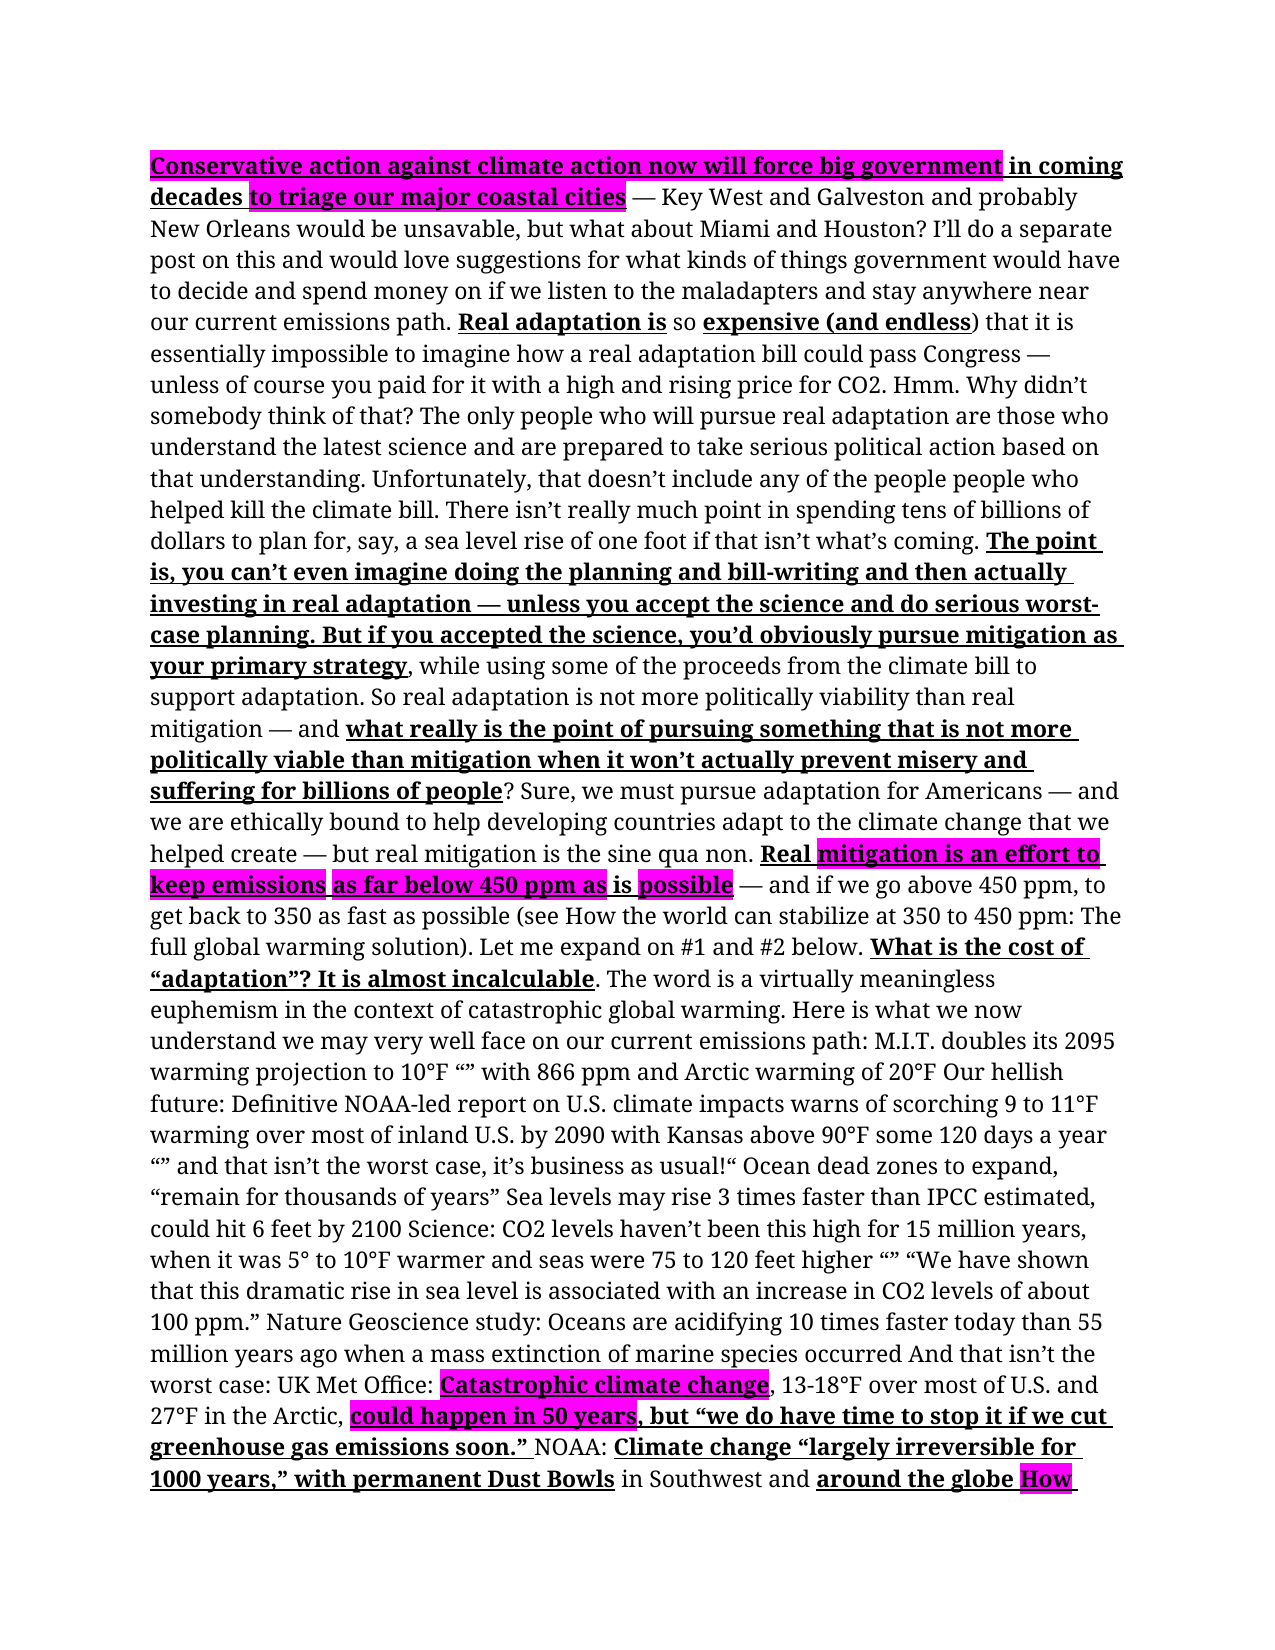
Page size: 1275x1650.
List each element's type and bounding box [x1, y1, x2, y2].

text [150, 150, 1125, 1494]
